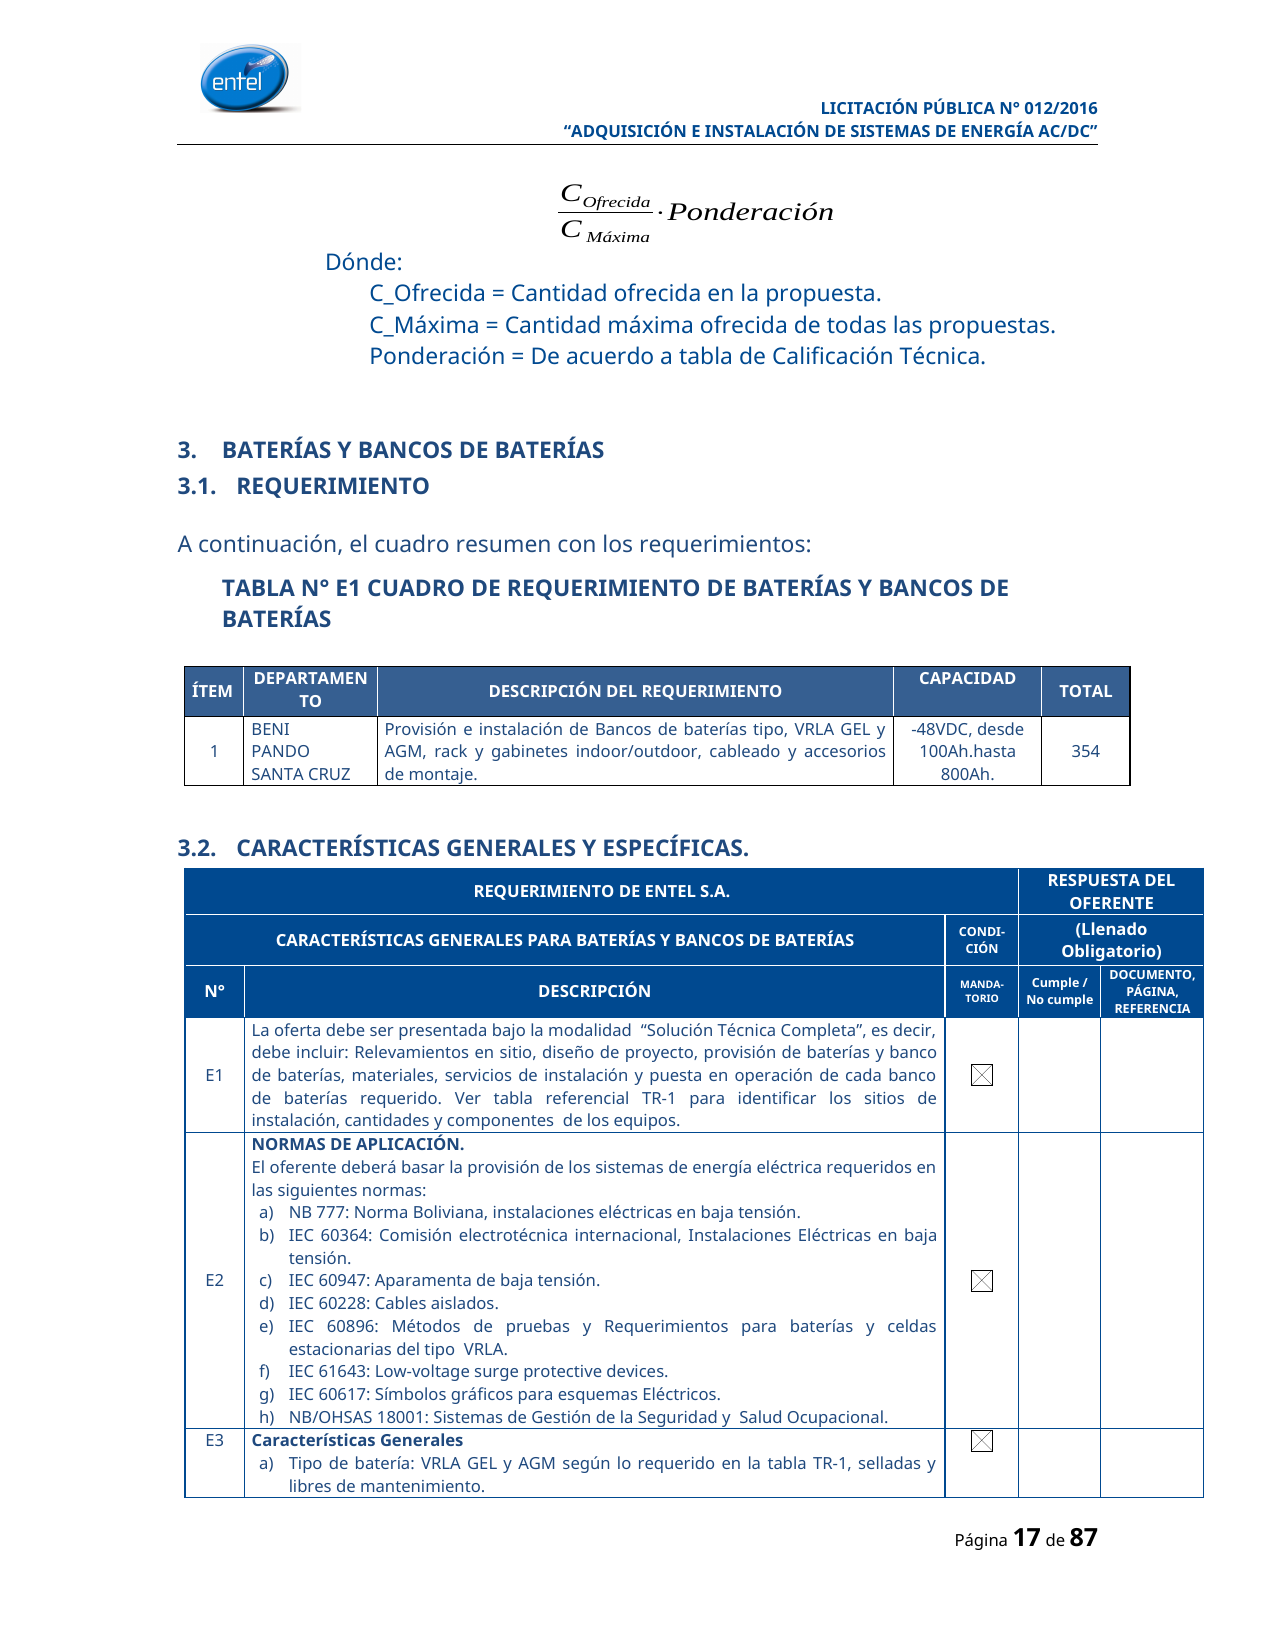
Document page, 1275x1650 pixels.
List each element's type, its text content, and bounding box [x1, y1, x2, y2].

table_cell 354 [1042, 717, 1129, 785]
list REQUERIMIENTO [177, 469, 1098, 501]
table_cell [1101, 1133, 1203, 1428]
table_cell NORMAS DE APLICACIÓN. El oferente deberá basar la provisión de los sistemas de energía eléctrica requeridos en las siguientes normas: NB 777: Norma Boliviana, instalaciones eléctricas en baja tensión. IEC 60364: Comisión electrotécnica internacional, Instalaciones Eléctricas en baja tensión. IEC 60947: Aparamenta de baja tensión. IEC 60228: Cables aislados. IEC 60896: Métodos de pruebas y Requerimientos para baterías y celdas estacionarias del tipo VRLA. IEC 61643: Low-voltage surge protective devices. IEC 60617: Símbolos gráficos para esquemas Eléctricos. NB/OHSAS 18001: Sistemas de Gestión de la Seguridad y Salud Ocupacional. [245, 1133, 944, 1428]
list CARACTERÍSTICAS GENERALES Y ESPECÍFICAS. [177, 832, 1098, 863]
table_cell [1019, 1133, 1100, 1428]
table_cell CARACTERÍSTICAS GENERALES PARA BATERÍAS Y BANCOS DE BATERÍAS [186, 915, 944, 965]
table_cell MANDA-TORIO [946, 966, 1018, 1017]
table_cell E1 [186, 1018, 244, 1132]
table_cell [1019, 1018, 1100, 1132]
table_header ÍTEM [185, 667, 243, 716]
table_header CAPACIDAD [894, 667, 1041, 716]
table_cell E3 [186, 1429, 244, 1497]
table_header RESPUESTA DEL OFERENTE [1019, 869, 1203, 914]
table_cell DOCUMENTO, PÁGINA, REFERENCIA [1101, 966, 1203, 1017]
table_cell CONDI-CIÓN [946, 915, 1018, 965]
list TABLA N° E1 CUADRO DE REQUERIMIENTO DE BATERÍAS Y BANCOS DE BATERÍAS [222, 572, 1098, 634]
table_cell E2 [186, 1133, 244, 1428]
table_header REQUERIMIENTO DE ENTEL S.A. [186, 869, 1018, 914]
list Ponderación = De acuerdo a tabla de Calificación Técnica. [369, 340, 1098, 371]
table_cell Provisión e instalación de Bancos de baterías tipo, VRLA GEL y AGM, rack y gabinetes indoor/outdoor, cableado y accesorios de montaje. [378, 717, 893, 785]
table_cell [946, 1018, 1018, 1132]
table_cell [1019, 1429, 1100, 1497]
list Dónde: [318, 246, 1098, 277]
table_cell Cumple / No cumple [1019, 966, 1100, 1017]
table_cell N° [186, 966, 244, 1017]
table_cell (Llenado Obligatorio) [1019, 915, 1203, 965]
table_header DEPARTAMENTO [244, 667, 377, 716]
table_cell BENI PANDO SANTA CRUZ [244, 717, 377, 785]
picture [200, 43, 302, 113]
list A continuación, el cuadro resumen con los requerimientos: [177, 528, 1098, 559]
table_cell 1 [185, 717, 243, 785]
table_cell DESCRIPCIÓN [245, 966, 944, 1017]
table_header DESCRIPCIÓN DEL REQUERIMIENTO [378, 667, 893, 716]
table_cell [946, 1133, 1018, 1428]
list C_Ofrecida = Cantidad ofrecida en la propuesta. [369, 277, 1098, 309]
table_cell La oferta debe ser presentada bajo la modalidad “Solución Técnica Completa”, es decir, debe incluir: Relevamientos en sitio, diseño de proyecto, provisión de baterías y banco de baterías, materiales, servicios de instalación y puesta en operación de cada banco de baterías requerido. Ver tabla referencial TR-1 para identificar los sitios de instalación, cantidades y componentes de los equipos. [245, 1018, 944, 1132]
table_cell [1101, 1429, 1203, 1497]
table_cell -48VDC, desde 100Ah.hasta 800Ah. [894, 717, 1041, 785]
table_cell [1101, 1018, 1203, 1132]
table_cell [946, 1429, 1018, 1497]
list BATERÍAS Y BANCOS DE BATERÍAS [177, 434, 1098, 465]
list C_Máxima = Cantidad máxima ofrecida de todas las propuestas. [369, 309, 1098, 340]
table_header TOTAL [1042, 667, 1129, 716]
